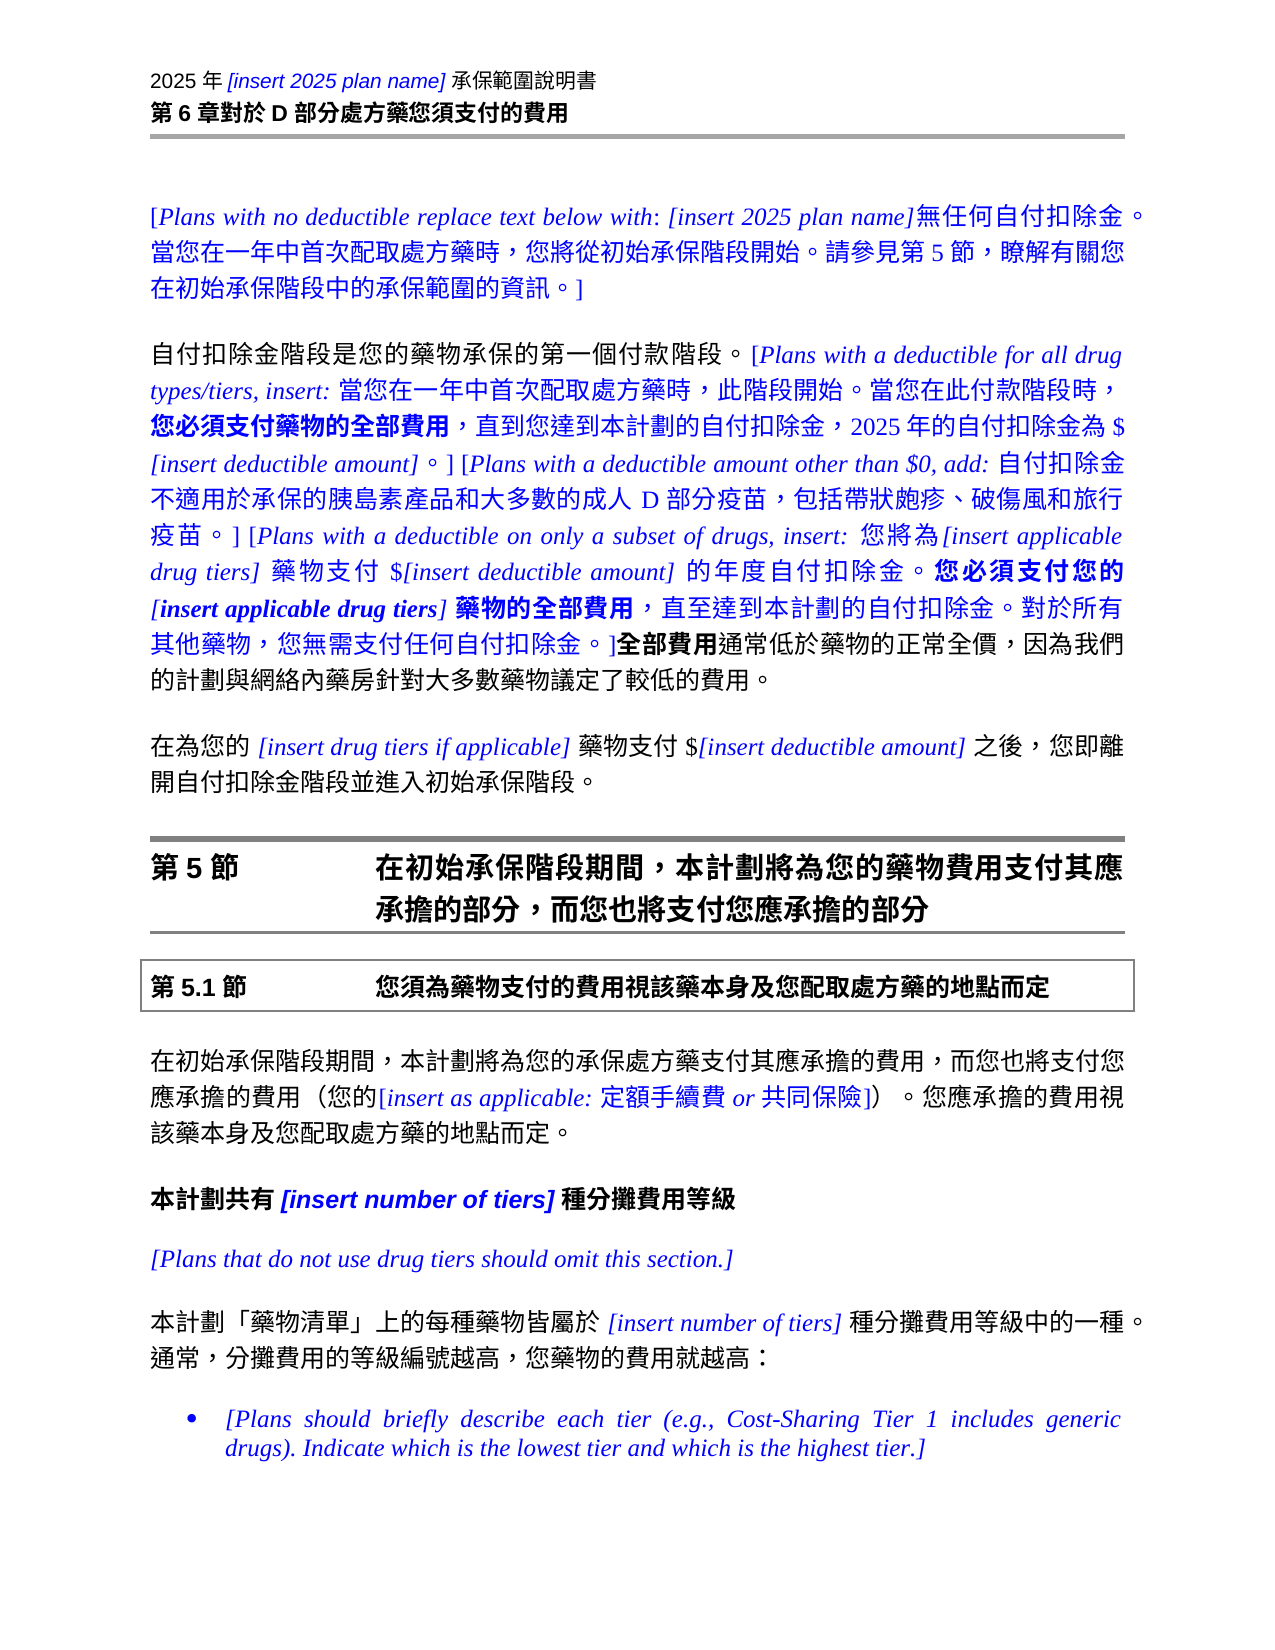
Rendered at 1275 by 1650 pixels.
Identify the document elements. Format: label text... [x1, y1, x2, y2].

text 在初始承保階段期間，本計劃將為您的承保處方藥支付其應承擔的費用，而您也將支付您應承擔的費用（您的[insert as applicable: 定額手續費 or 共同保險]）。您應承擔的費用視該藥本身及您配取處方藥的地點而定。 [150, 1270, 1125, 1379]
text [Plans with no deductible replace Section 4 title with: [insert 2025 plan name]無任何自付扣 除金。] [150, 324, 1125, 396]
text 自付扣除金階段是您的藥物承保的第一個付款階段。[Plans with a deductible for all drug types/tiers, insert: 當您在一年中首次配取處方藥時，此階段開始。當您在此付款階段時，您必須支付藥物的全部費用，直到您達到本計劃的自付扣除金，2025 年的自付扣除金為 $[insert deductible amount]。] [Plans with a deductible amount other than $0, add: 自付扣除金不適用於承保的胰島素產品和大多數的成人 D 部分疫苗，包括帶狀皰疹、破傷風和旅行疫苗。] [Plans with a deductible on only a subset of drugs, insert: 您將為[insert applicable drug tiers] 藥物支付 $[insert deductible amount] 的年度自付扣除金。您必須支付您的 [insert applicable drug tiers] 藥物的全部費用，直至達到本計劃的自付扣除金。對於所有其他藥物，您無需支付任何自付扣除金。]全部費用通常低於藥物的正常全價，因為我們的計劃與網絡內藥房針對大多數藥物議定了較低的費用。 [150, 563, 1125, 926]
subtitle 第 5.1 節 您須為藥物支付的費用視該藥本身及您配取處方藥的地點而定 [142, 1190, 1133, 1239]
text [Plans with no deductible replace text below with: [insert 2025 plan name]無任何自付扣除金。當您在一年中首次配取處方藥時，您將從初始承保階段開始。請參見第 5 節，瞭解有關您在初始承保階段中的承保範圍的資訊。] [150, 425, 1125, 534]
text 在為您的 [insert drug tiers if applicable] 藥物支付 $[insert deductible amount] 之後，您即離開自付扣除金階段並進入初始承保階段。 [150, 955, 1125, 1027]
subtitle 第 4 節 在自付扣除金階段，您支付 [insert drug tiers if applicable] 藥物的全部費用 [150, 203, 1125, 291]
subtitle 第 5 節 在初始承保階段期間，本計劃將為您的藥物費用支付其應承擔的部分，而您也將支付您應承擔的部分 [150, 1071, 1125, 1160]
